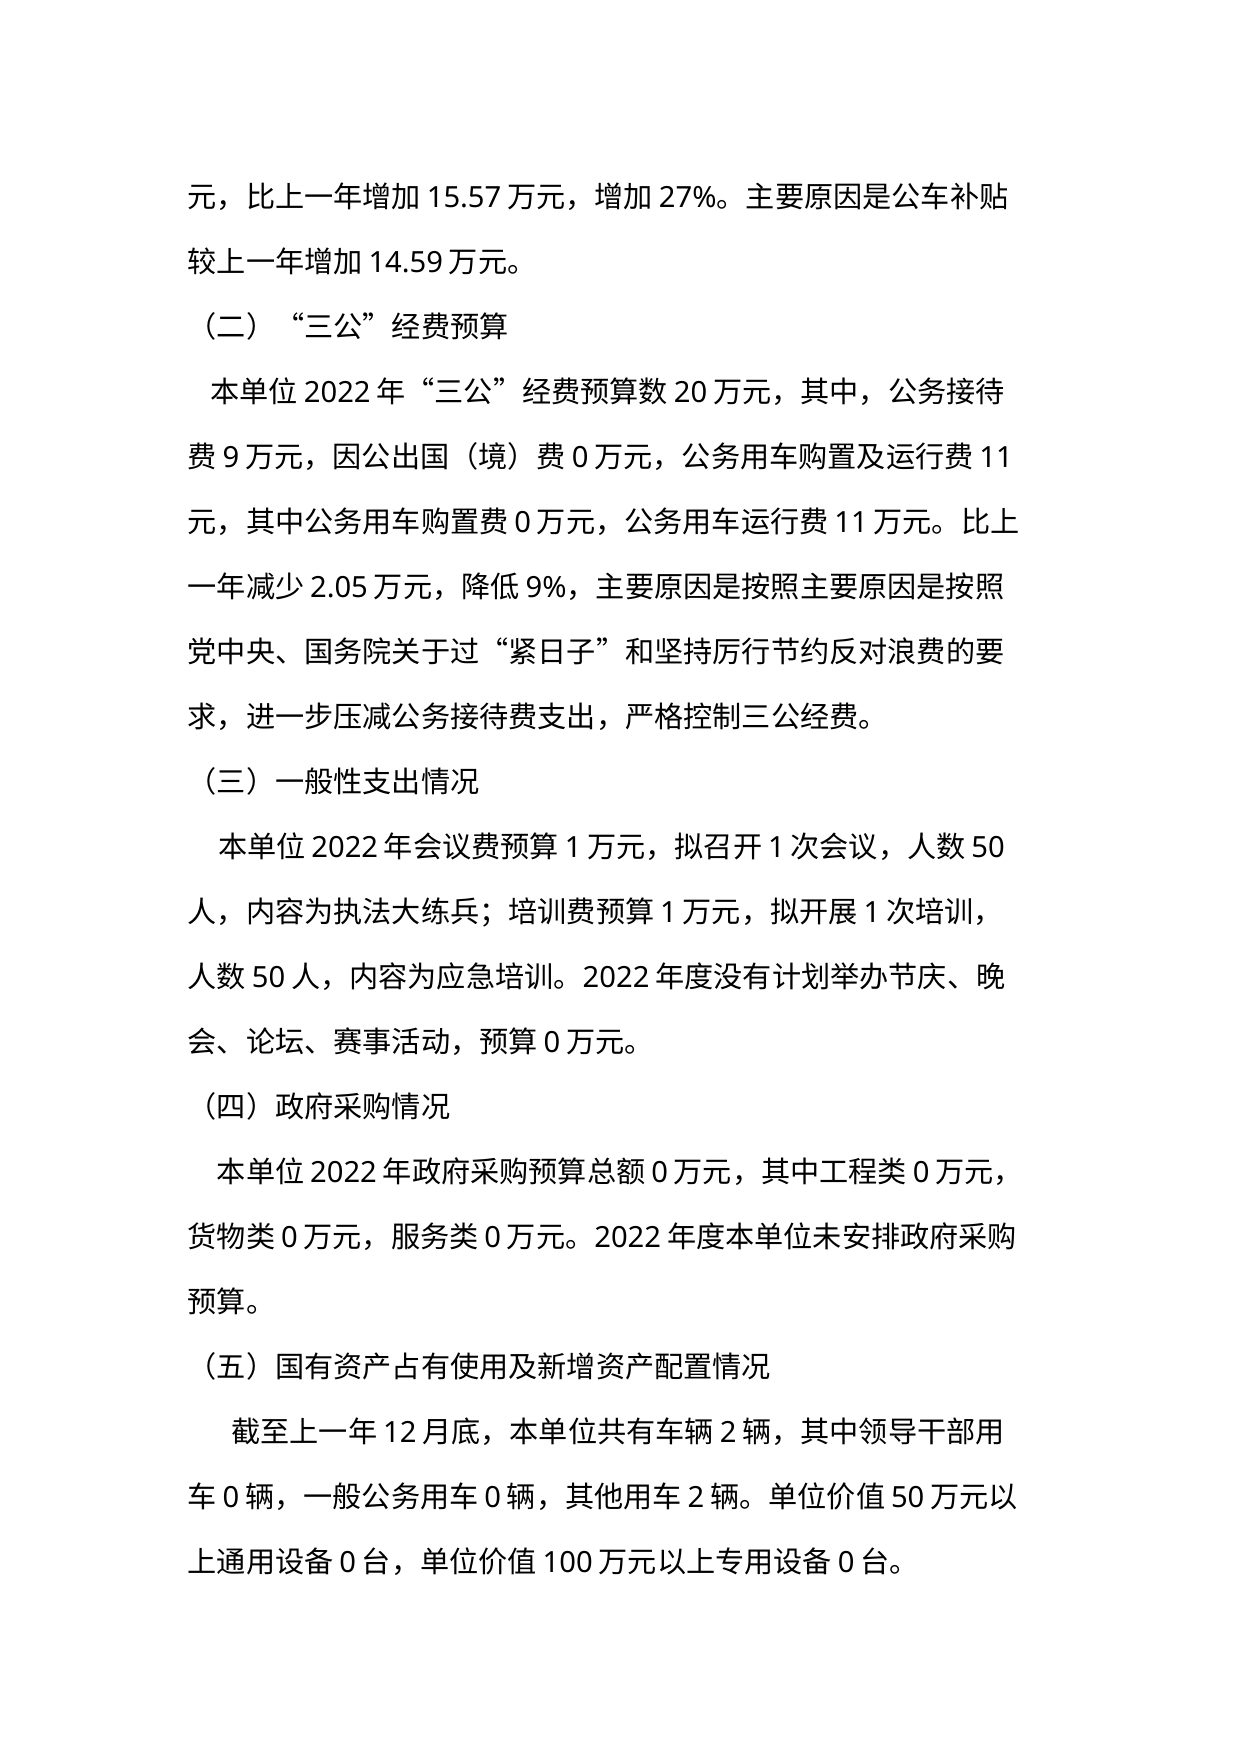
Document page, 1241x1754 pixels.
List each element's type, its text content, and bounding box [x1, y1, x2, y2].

table_cell （四）政府采购情况 [176, 1072, 1041, 1137]
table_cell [176, 162, 1041, 292]
table_cell 本单位2022年政府采购预算总额0万元，其中工程类0万元，货物类0万元，服务类0万元。2022年度本单位未安排政府采购预算。 [176, 1137, 1041, 1332]
table_cell （三）一般性支出情况 [176, 747, 1041, 812]
table_cell 本单位2022年会议费预算1万元，拟召开1次会议，人数50人，内容为执法大练兵；培训费预算1万元，拟开展1次培训，人数50人，内容为应急培训。2022年度没有计划举办节庆、晚会、论坛、赛事活动，预算0万元。 [176, 812, 1041, 1072]
table_cell （二）“三公”经费预算 [176, 292, 1041, 357]
table_cell 本单位2022年“三公”经费预算数20万元，其中，公务接待费9万元，因公出国（境）费0万元，公务用车购置及运行费11元，其中公务用车购置费0万元，公务用车运行费11万元。比上一年减少2.05万元，降低9%，主要原因是按照主要原因是按照党中央、国务院关于过“紧日子”和坚持厉行节约反对浪费的要求，进一步压减公务接待费支出，严格控制三公经费。 [176, 357, 1041, 747]
table_cell （五）国有资产占有使用及新增资产配置情况 [176, 1332, 1041, 1397]
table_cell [176, 1397, 1041, 1592]
